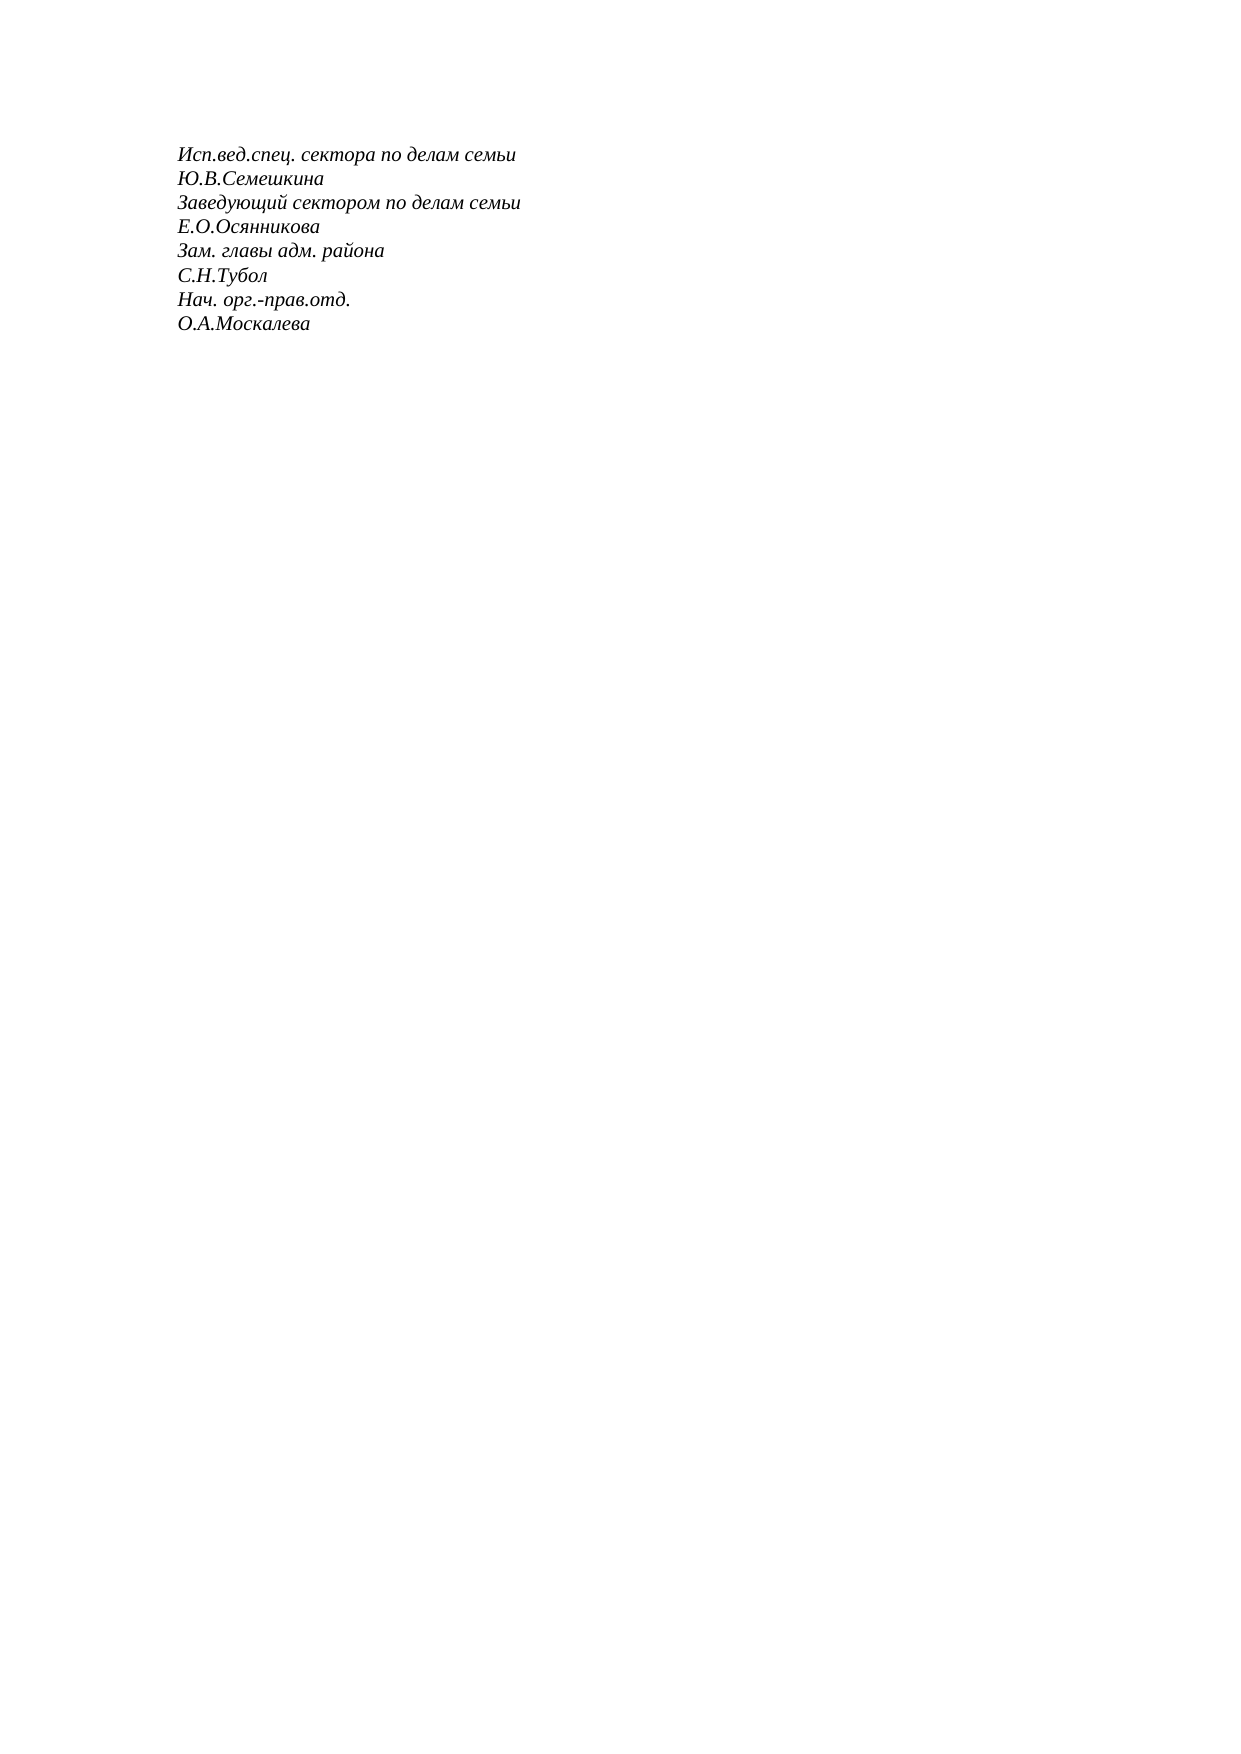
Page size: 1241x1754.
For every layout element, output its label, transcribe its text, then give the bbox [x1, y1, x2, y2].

text Заведующий сектором по делам семьи [177, 190, 1152, 214]
text Ю.В.Семешкина [177, 166, 1152, 190]
text С.Н.Тубол [177, 262, 1152, 287]
text Нач. орг.-прав.отд. [177, 287, 1152, 311]
text Исп.вед.спец. сектора по делам семьи [177, 142, 1152, 166]
text Е.О.Осянникова [177, 214, 1152, 238]
text Зам. главы адм. района [177, 238, 1152, 262]
text О.А.Москалева [177, 311, 1152, 335]
